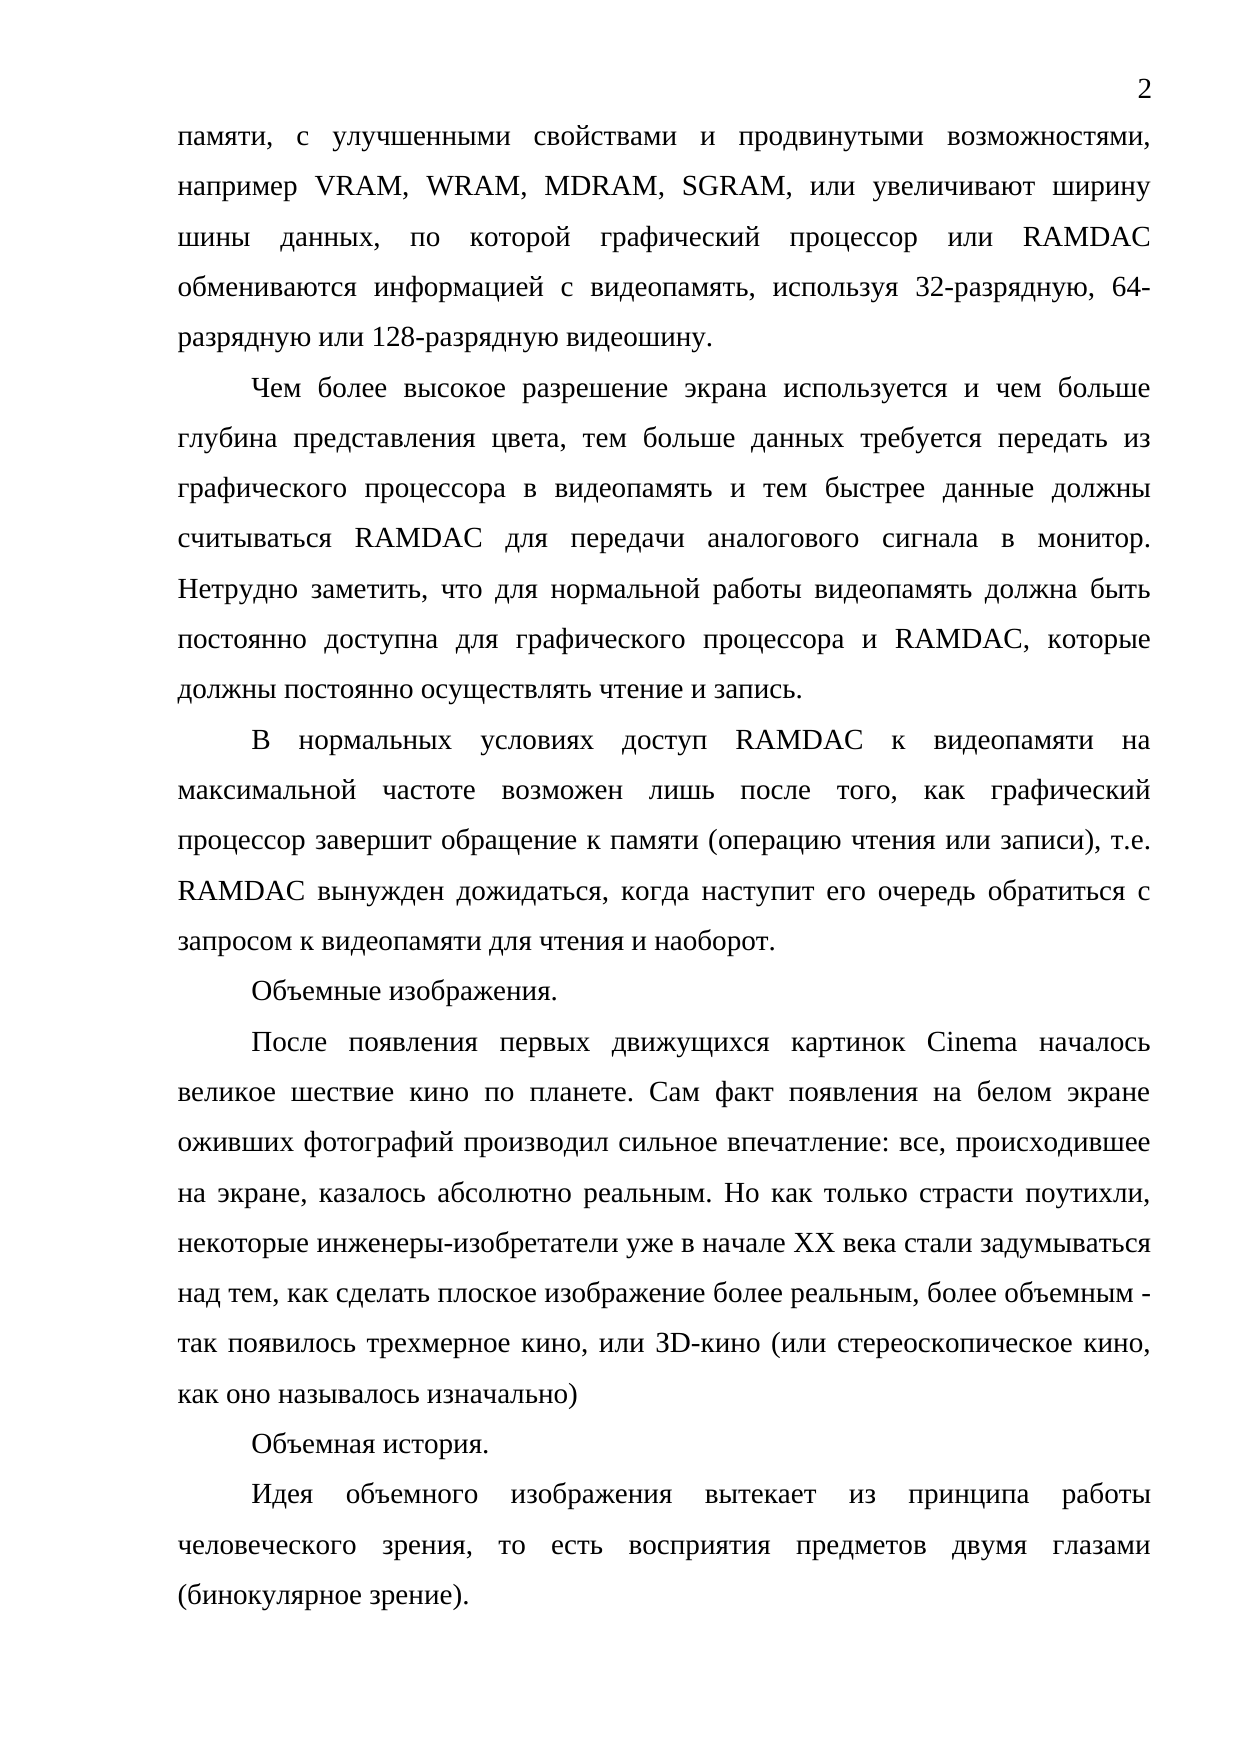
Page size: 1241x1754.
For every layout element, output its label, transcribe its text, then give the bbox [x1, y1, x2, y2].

text Объемная история. [177, 1426, 1152, 1460]
text Объемные изображения. [177, 973, 1152, 1007]
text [177, 118, 1152, 353]
text После появления первых движущихся картинок Cinema началось великое шествие кино по планете. Сам факт появления на белом экране оживших фотографий производил сильное впечатление: все, происходившее на экране, казалось абсолютно реальным. Но как только страсти поутихли, некоторые инженеры-изобретатели уже в начале XX века стали задумываться над тем, как сделать плоское изображение более реальным, более объемным - так появилось трехмерное кино, или ЗD-кино (или стереоскопическое кино, как оно называлось изначально) [177, 1024, 1152, 1409]
text В нормальных условиях доступ RAMDAC к видеопамяти на максимальной частоте возможен лишь после того, как графический процессор завершит обращение к памяти (операцию чтения или записи), т.е. RAMDAC вынужден дожидаться, когда наступит его очередь обратиться с запросом к видеопамяти для чтения и наоборот. [177, 722, 1152, 957]
text Чем более высокое разрешение экрана используется и чем больше глубина представления цвета, тем больше данных требуется передать из графического процессора в видеопамять и тем быстрее данные должны считываться RAMDAC для передачи аналогового сигнала в монитор. Нетрудно заметить, что для нормальной работы видеопамять должна быть постоянно доступна для графического процессора и RAMDAC, которые должны постоянно осуществлять чтение и запись. [177, 370, 1152, 705]
text Идея объемного изображения вытекает из принципа работы человеческого зрения, то есть восприятия предметов двумя глазами (бинокулярное зрение). [177, 1477, 1152, 1611]
